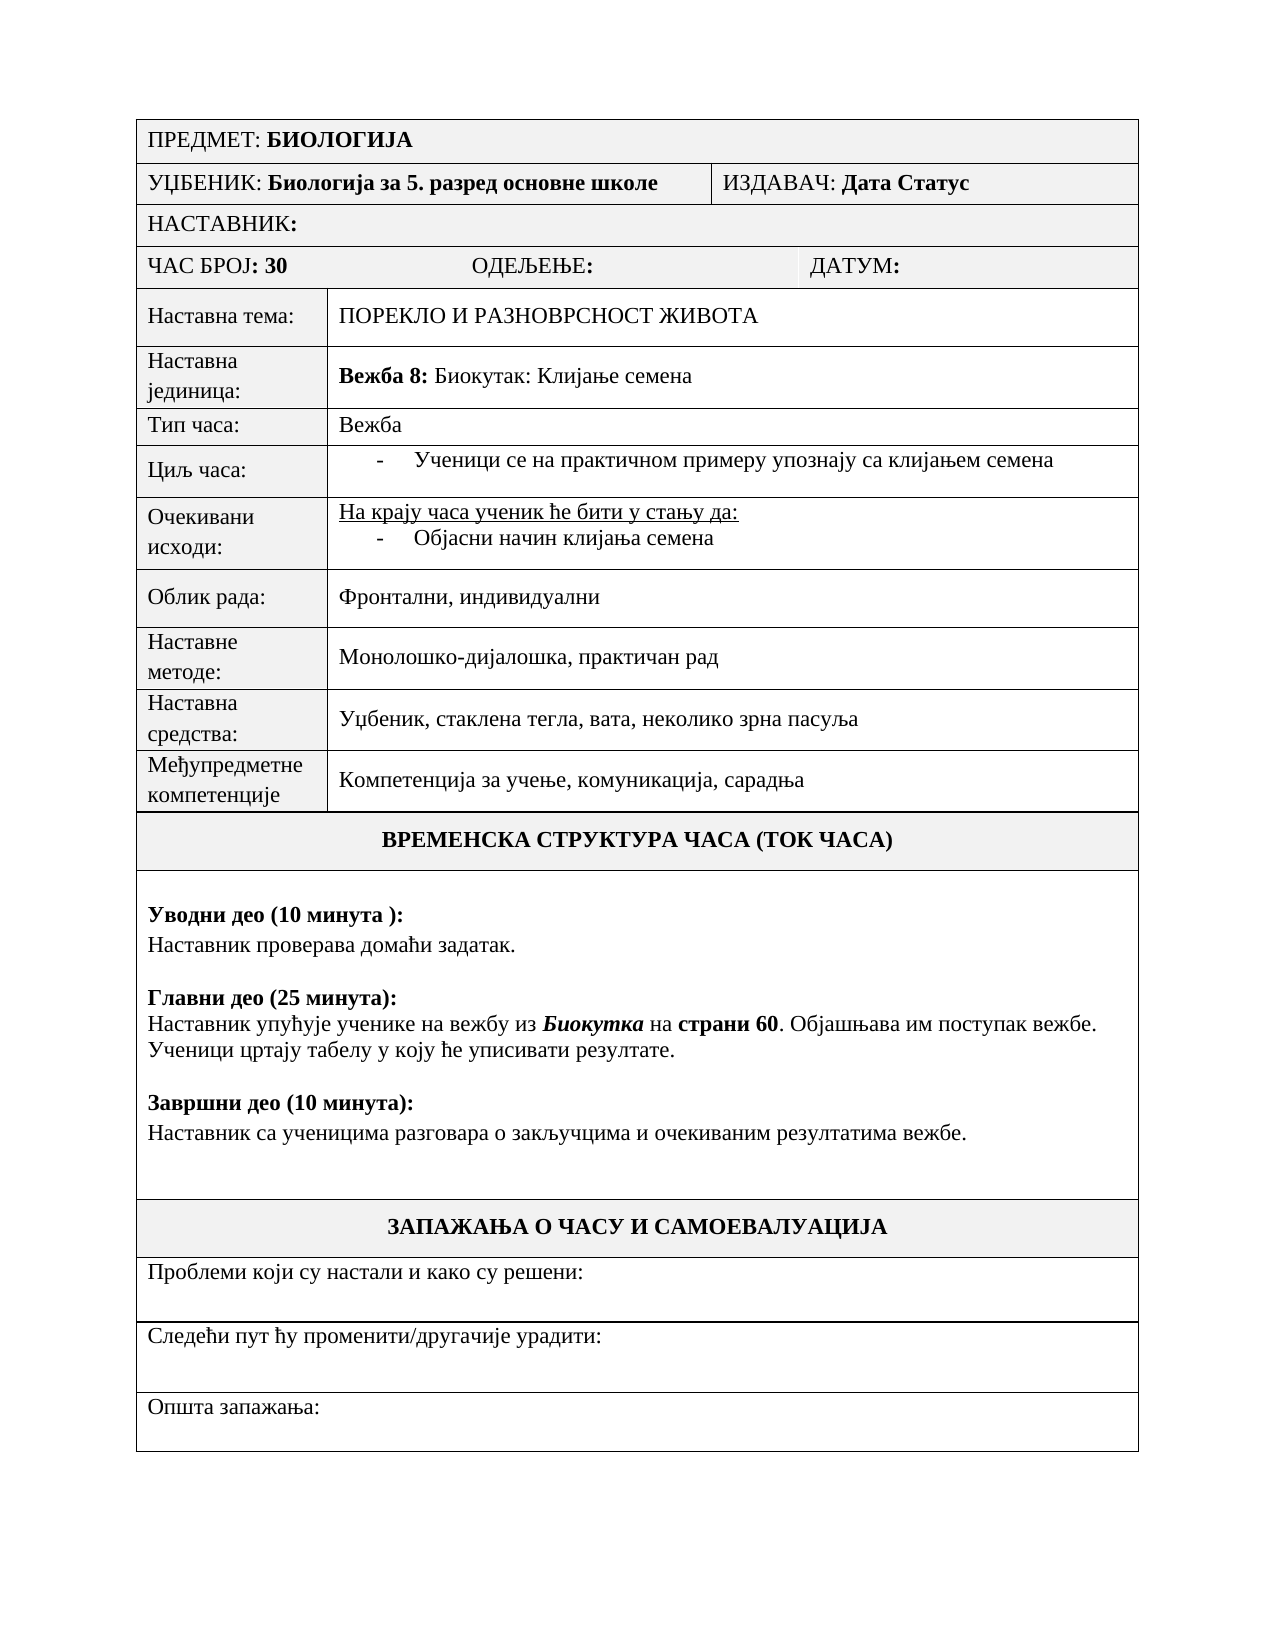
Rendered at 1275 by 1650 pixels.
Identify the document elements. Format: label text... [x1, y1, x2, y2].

table_cell ДАТУМ: [799, 247, 1138, 288]
table_cell ОДЕЉЕЊЕ: [460, 247, 798, 288]
table_cell ВРЕМЕНСКА СТРУКТУРА ЧАСА (ТОК ЧАСА) [137, 813, 1138, 870]
table_header ПРЕДМЕТ: БИОЛОГИЈА [137, 120, 1138, 163]
table_cell Компетенција за учење, комуникација, сарадња [328, 751, 1138, 811]
table_cell ПОРЕКЛО И РАЗНОВРСНОСТ ЖИВОТА [328, 289, 1138, 346]
table_cell Облик рада: [137, 570, 327, 627]
table_cell ЗАПАЖАЊА О ЧАСУ И САМОЕВАЛУАЦИЈА [137, 1200, 1138, 1257]
table_cell Ученици се на практичном примеру упознају са клијањем семена [328, 446, 1138, 497]
table_cell Уџбеник, стаклена тегла, вата, неколико зрна пасуља [328, 690, 1138, 750]
table_cell Следећи пут ћу променити/другачије урадити: [137, 1323, 1138, 1392]
table_cell Наставне методе: [137, 628, 327, 688]
table_cell ЧАС БРОЈ: 30 [137, 247, 460, 288]
table_cell Проблеми који су настали и како су решени: [137, 1258, 1138, 1321]
table_cell УЏБЕНИК: Биологија за 5. разред основне школе [137, 164, 711, 204]
table_cell Међупредметне компетенције [137, 751, 327, 811]
table_cell Општа запажања: [137, 1393, 1138, 1451]
table_cell Фронтални, индивидуални [328, 570, 1138, 627]
table_cell ИЗДАВАЧ: Дата Статус [712, 164, 1138, 204]
table_cell Вежба [328, 409, 1138, 445]
table_cell Уводни део (10 минута ): Наставник проверава домаћи задатак. Главни део (25 минута): Наставник упућује ученике на вежбу из Биокутка на страни 60. Објашњава им поступак вежбе. Ученици цртају табелу у коју ће уписивати резултате. Завршни део (10 минута): Наставник са ученицима разговара о закључцима и очекиваним резултатима вежбе. [137, 871, 1138, 1198]
table_cell Тип часа: [137, 409, 327, 445]
table_cell Очекивани исходи: [137, 498, 327, 569]
table_cell Монолошко-дијалошка, практичан рад [328, 628, 1138, 688]
table_cell Наставна тема: [137, 289, 327, 346]
table_cell Наставна средства: [137, 690, 327, 750]
table_cell НАСТАВНИК: [137, 205, 1138, 246]
table_cell Циљ часа: [137, 446, 327, 497]
table_cell На крају часа ученик ће бити у стању да: Објасни начин клијања семена [328, 498, 1138, 569]
table_cell Вежба 8: Биокутак: Клијање семена [328, 347, 1138, 407]
table_cell Наставна јединица: [137, 347, 327, 407]
